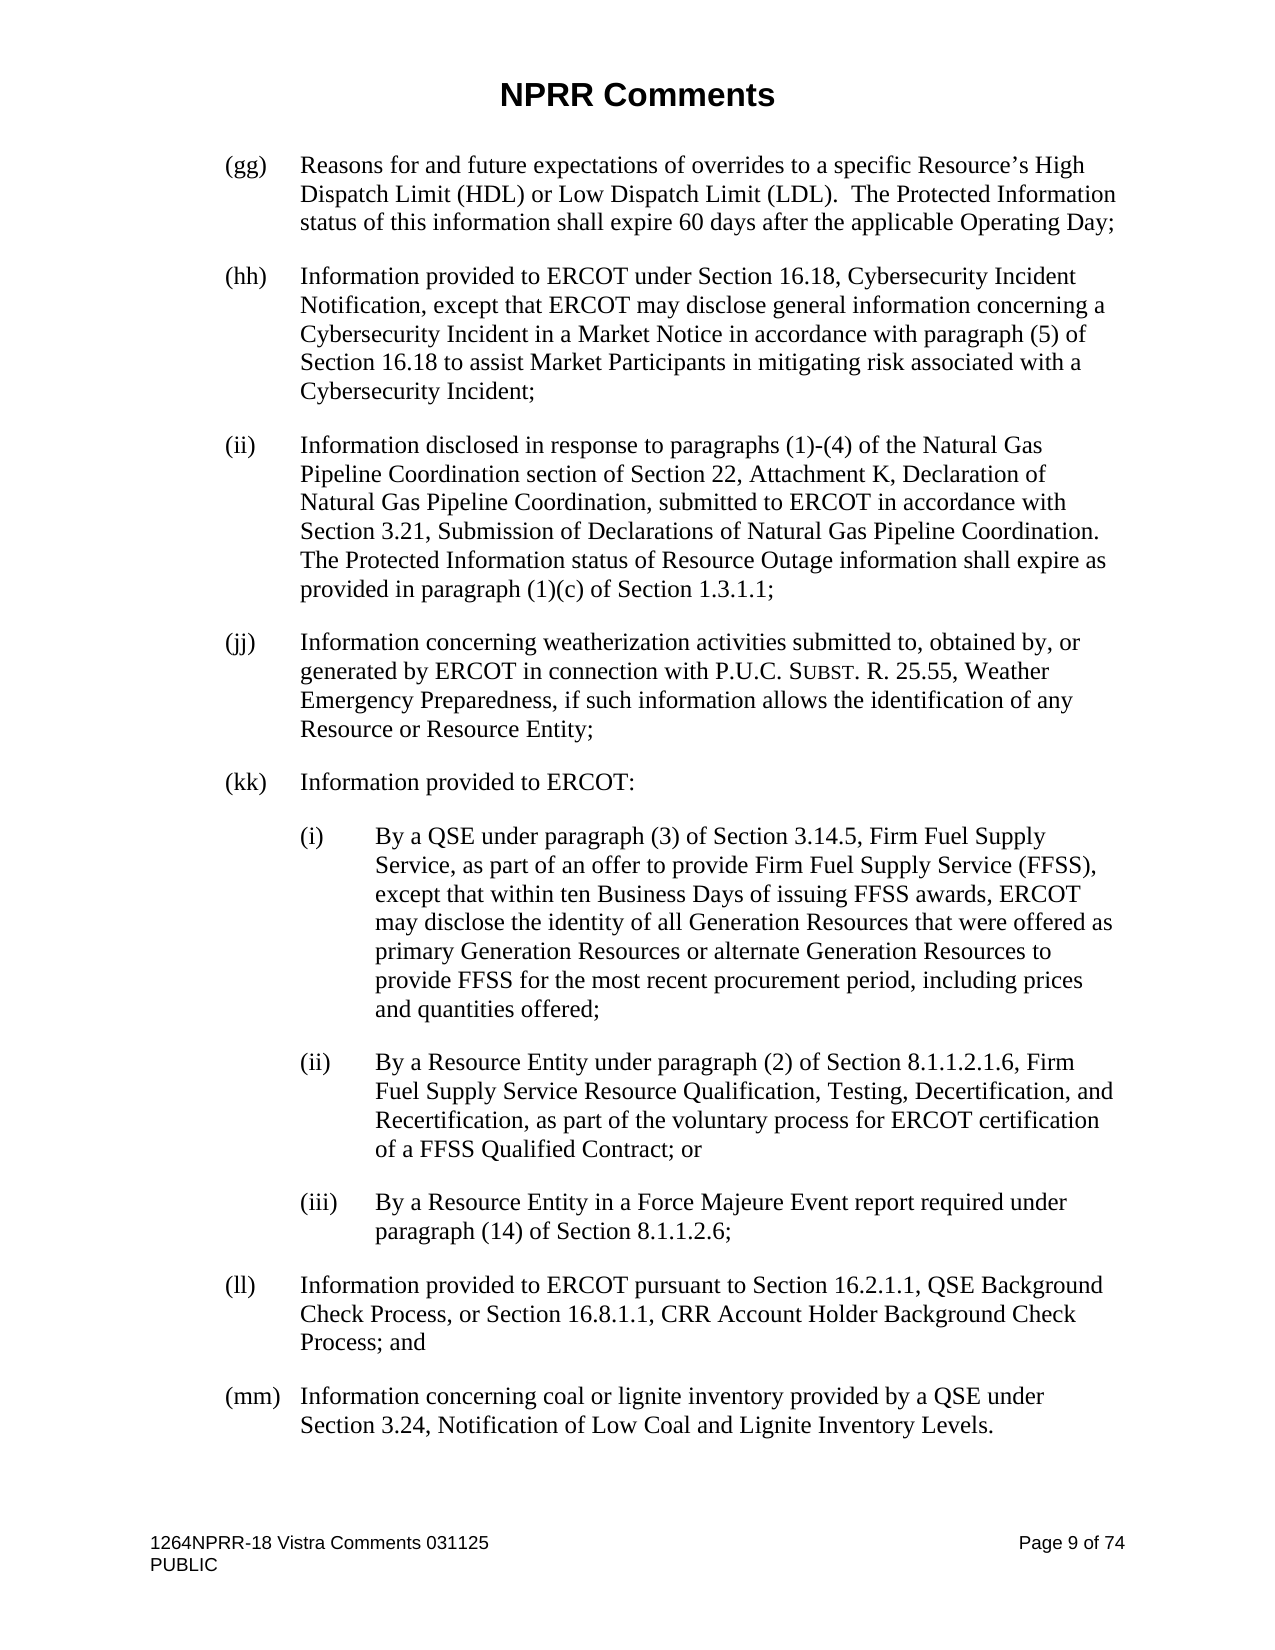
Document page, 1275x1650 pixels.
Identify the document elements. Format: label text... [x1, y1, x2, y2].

text (i) By a QSE under paragraph (3) of Section 3.14.5, Firm Fuel Supply Service, as part of an offer to provide Firm Fuel Supply Service (FFSS), except that within ten Business Days of issuing FFSS awards, ERCOT may disclose the identity of all Generation Resources that were offered as primary Generation Resources or alternate Generation Resources to provide FFSS for the most recent procurement period, including prices and quantities offered; [300, 821, 1125, 1022]
text (kk) Information provided to ERCOT: [225, 767, 1125, 796]
text (mm) Information concerning coal or lignite inventory provided by a QSE under Section 3.24, Notification of Low Coal and Lignite Inventory Levels. [225, 1381, 1125, 1439]
text (ll) Information provided to ERCOT pursuant to Section 16.2.1.1, QSE Background Check Process, or Section 16.8.1.1, CRR Account Holder Background Check Process; and [225, 1270, 1125, 1356]
list (hh) Information provided to ERCOT under Section 16.18, Cybersecurity Incident Notification, except that ERCOT may disclose general information concerning a Cybersecurity Incident in a Market Notice in accordance with paragraph (5) of Section 16.18 to assist Market Participants in mitigating risk associated with a Cybersecurity Incident; [225, 261, 1125, 405]
text (iii) By a Resource Entity in a Force Majeure Event report required under paragraph (14) of Section 8.1.1.2.6; [300, 1187, 1125, 1245]
text (jj) Information concerning weatherization activities submitted to, obtained by, or generated by ERCOT in connection with P.U.C. Subst. R. 25.55, Weather Emergency Preparedness, if such information allows the identification of any Resource or Resource Entity; [225, 627, 1125, 742]
text (ii) By a Resource Entity under paragraph (2) of Section 8.1.1.2.1.6, Firm Fuel Supply Service Resource Qualification, Testing, Decertification, and Recertification, as part of the voluntary process for ERCOT certification of a FFSS Qualified Contract; or [300, 1047, 1125, 1162]
list (gg) Reasons for and future expectations of overrides to a specific Resource’s High Dispatch Limit (HDL) or Low Dispatch Limit (LDL). The Protected Information status of this information shall expire 60 days after the applicable Operating Day; [225, 150, 1125, 236]
list (ii) Information disclosed in response to paragraphs (1)-(4) of the Natural Gas Pipeline Coordination section of Section 22, Attachment K, Declaration of Natural Gas Pipeline Coordination, submitted to ERCOT in accordance with Section 3.21, Submission of Declarations of Natural Gas Pipeline Coordination. The Protected Information status of Resource Outage information shall expire as provided in paragraph (1)(c) of Section 1.3.1.1; [225, 430, 1125, 602]
